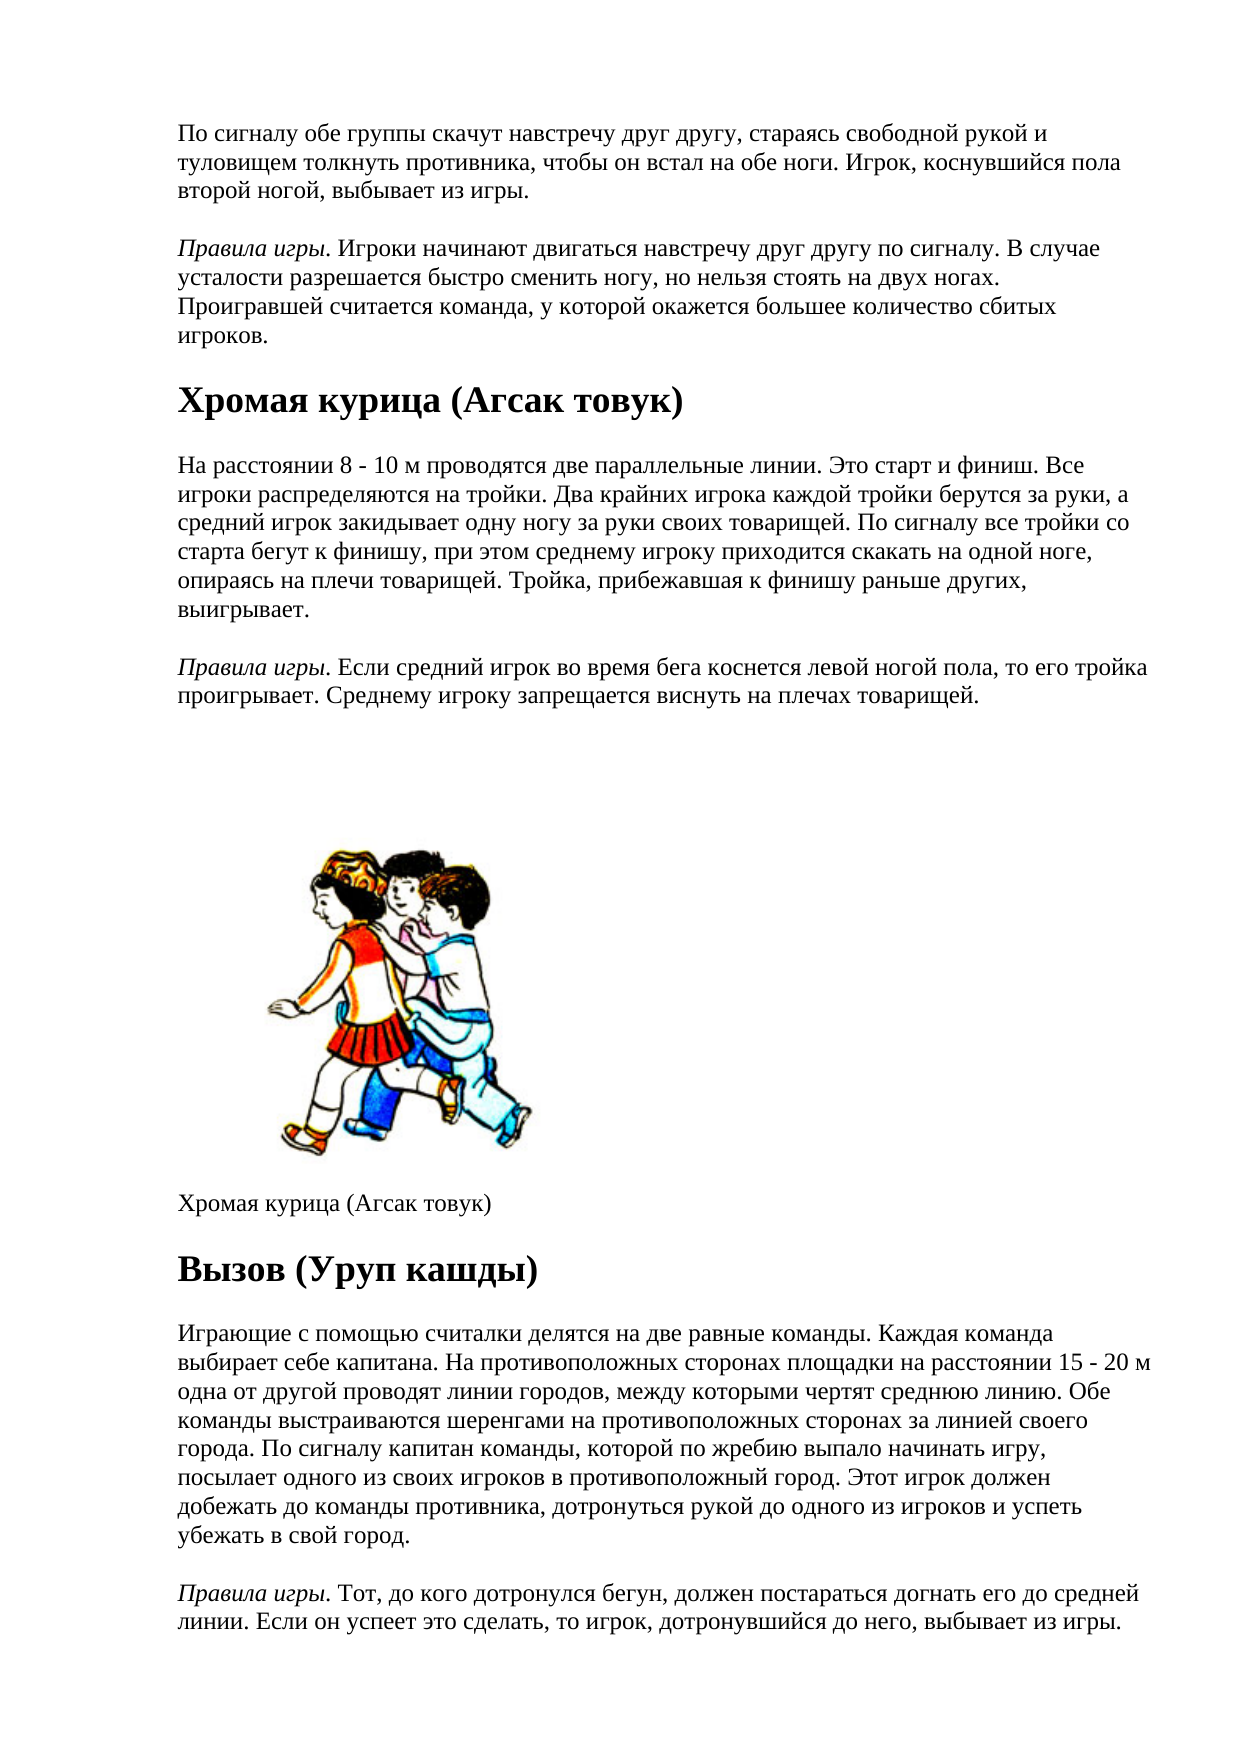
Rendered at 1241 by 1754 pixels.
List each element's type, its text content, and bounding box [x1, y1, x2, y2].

text Играющие с помощью считалки делятся на две равные команды. Каждая команда выбирает себе капитана. На противоположных сторонах площадки на расстоянии 15 - 20 м одна от другой проводят линии городов, между которыми чертят среднюю линию. Обе команды выстраиваются шеренгами на противоположных сторонах за линией своего города. По сигналу капитан команды, которой по жребию выпало начинать игру, посылает одного из своих игроков в противоположный город. Этот игрок должен добежать до команды противника, дотронуться рукой до одного из игроков и успеть убежать в свой город. [177, 1318, 1152, 1548]
text Правила игры. Игроки начинают двигаться навстречу друг другу по сигналу. В случае усталости разрешается быстро сменить ногу, но нельзя стоять на двух ногах. Проигравшей считается команда, у которой окажется большее количество сбитых игроков. [177, 233, 1152, 348]
text На расстоянии 8 - 10 м проводятся две параллельные линии. Это старт и финиш. Все игроки распределяются на тройки. Два крайних игрока каждой тройки берутся за руки, а средний игрок закидывает одну ногу за руки своих товарищей. По сигналу все тройки со старта бегут к финишу, при этом среднему игроку приходится скакать на одной ноге, опираясь на плечи товарищей. Тройка, прибежавшая к финишу раньше других, выигрывает. [177, 450, 1152, 622]
picture [177, 738, 567, 1189]
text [177, 1578, 1152, 1635]
text По сигналу обе группы скачут навстречу друг другу, стараясь свободной рукой и туловищем толкнуть противника, чтобы он встал на обе ноги. Игрок, коснувшийся пола второй ногой, выбывает из игры. [177, 118, 1152, 204]
text Хромая курица (Агсак товук) [177, 378, 1152, 421]
text Правила игры. Если средний игрок во время бега коснется левой ногой пола, то его тройка проигрывает. Среднему игроку запрещается виснуть на плечах товарищей. [177, 652, 1152, 709]
text Вызов (Уруп кашды) [177, 1246, 1152, 1289]
